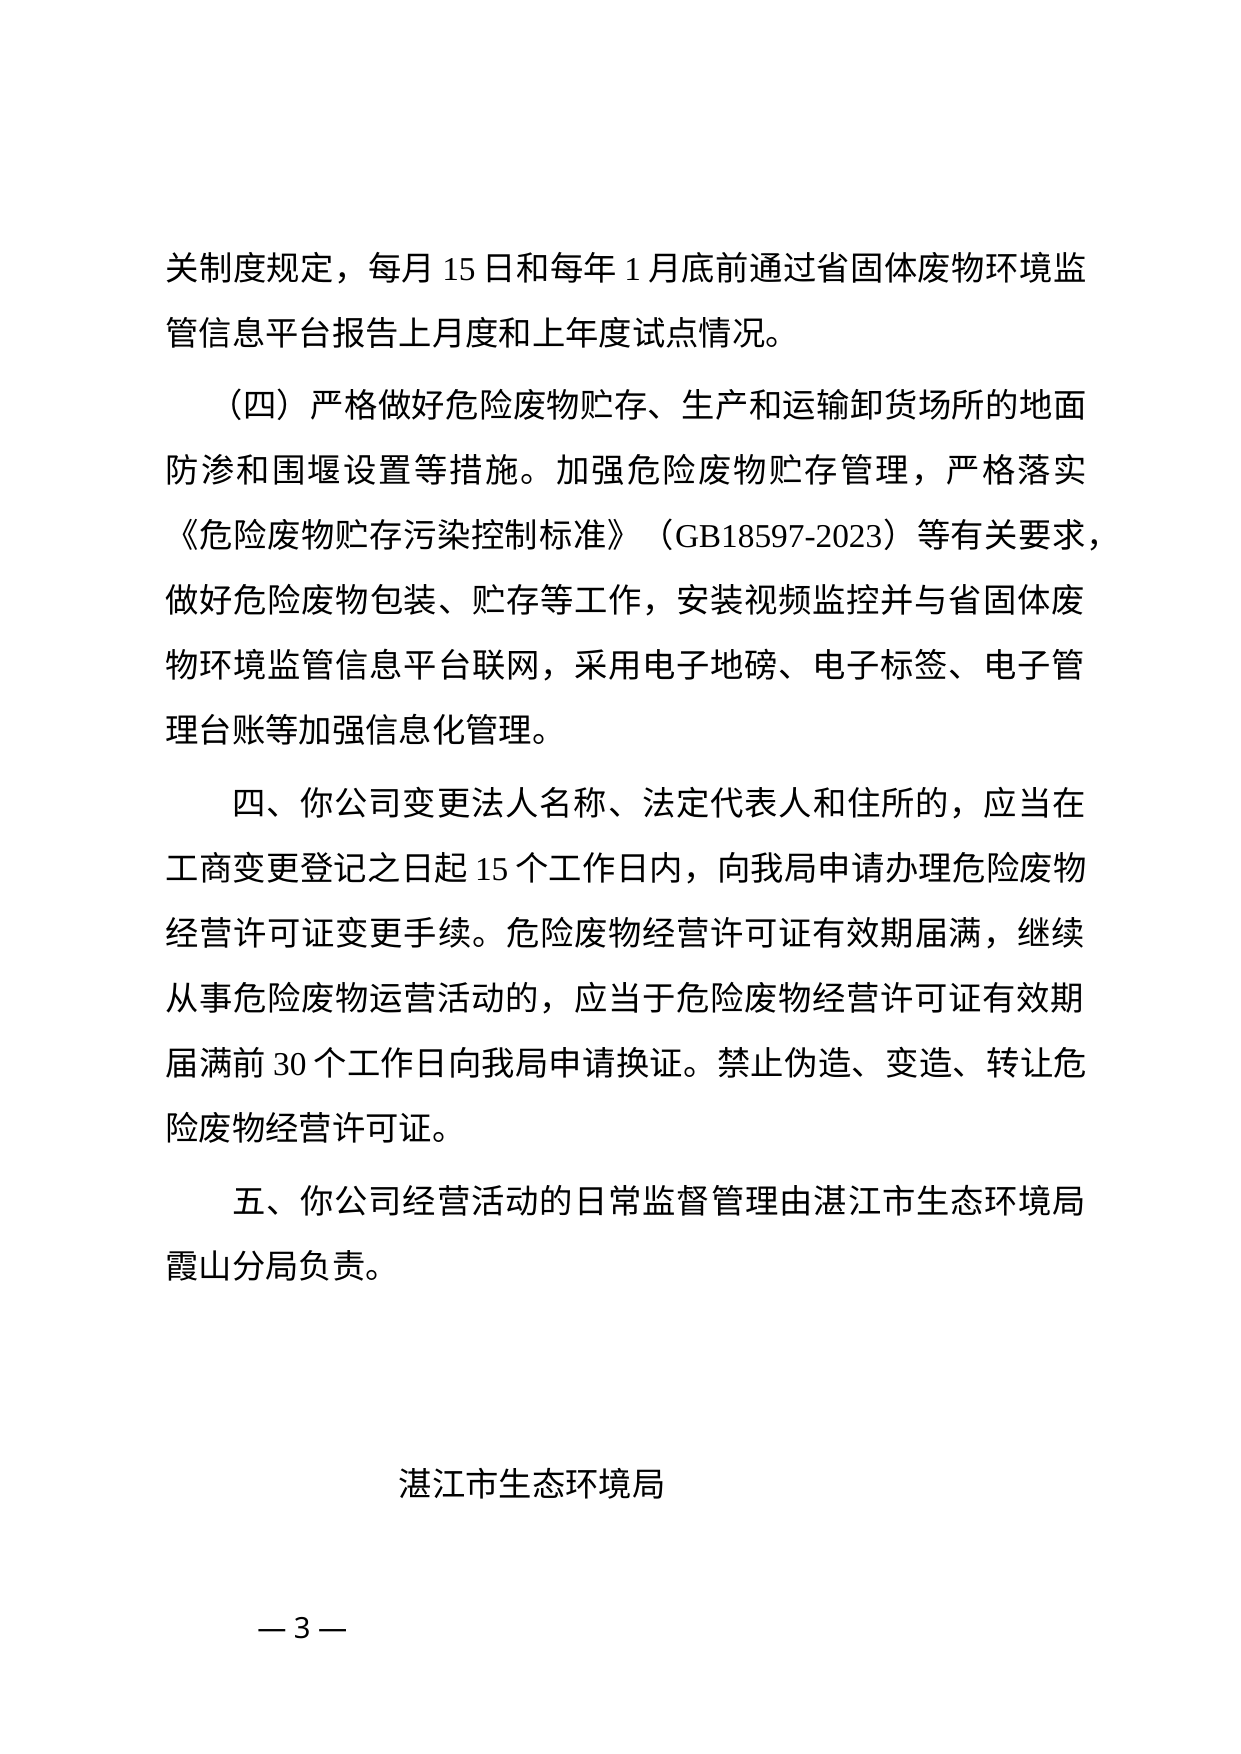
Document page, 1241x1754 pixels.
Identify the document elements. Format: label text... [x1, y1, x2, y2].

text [165, 233, 1087, 363]
list 湛江市生态环境局 [165, 1450, 1087, 1515]
list 四、你公司变更法人名称、法定代表人和住所的，应当在工商变更登记之日起15个工作日内，向我局申请办理危险废物经营许可证变更手续。危险废物经营许可证有效期届满，继续从事危险废物运营活动的，应当于危险废物经营许可证有效期届满前30个工作日向我局申请换证。禁止伪造、变造、转让危险废物经营许可证。 [165, 768, 1087, 1158]
list 五、你公司经营活动的日常监督管理由湛江市生态环境局霞山分局负责。 [165, 1166, 1087, 1296]
text （四）严格做好危险废物贮存、生产和运输卸货场所的地面防渗和围堰设置等措施。加强危险废物贮存管理，严格落实《危险废物贮存污染控制标准》（GB18597-2023）等有关要求，做好危险废物包装、贮存等工作，安装视频监控并与省固体废物环境监管信息平台联网，采用电子地磅、电子标签、电子管理台账等加强信息化管理。 [165, 371, 1087, 761]
